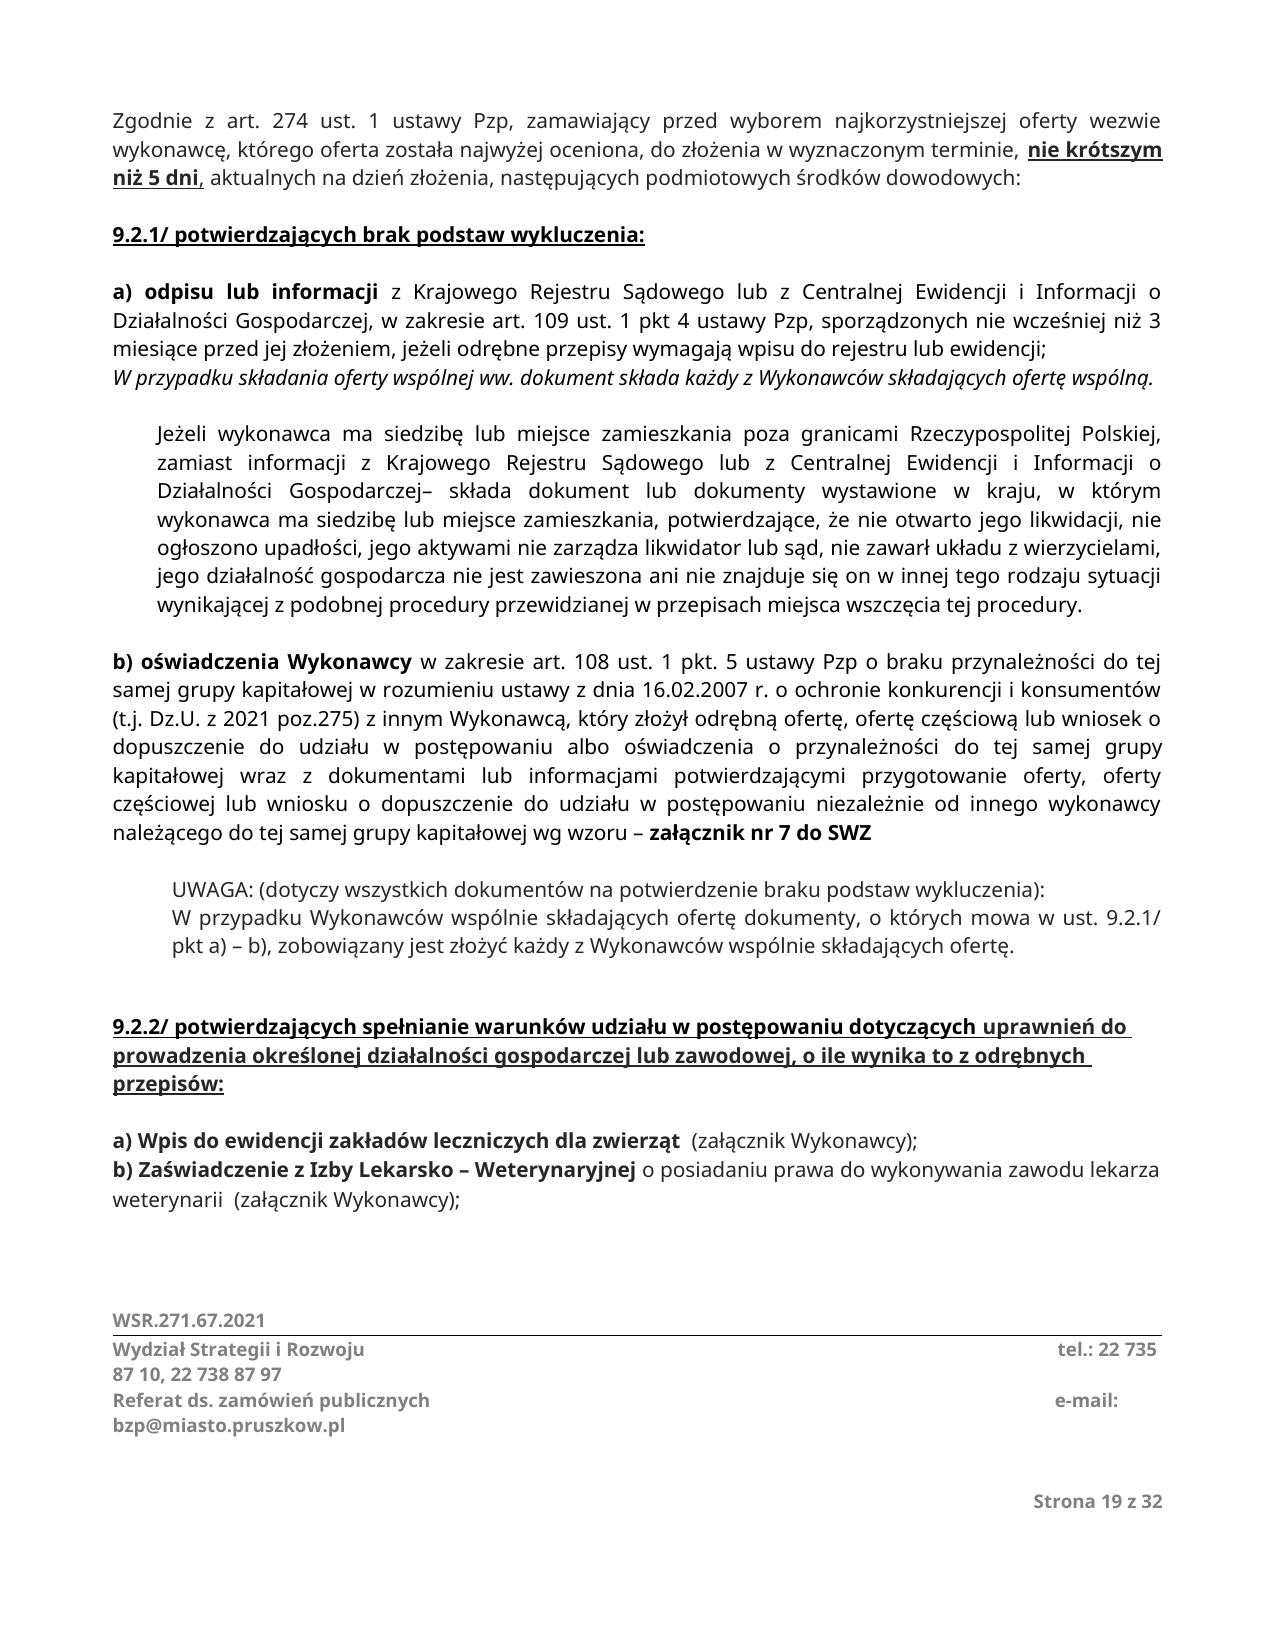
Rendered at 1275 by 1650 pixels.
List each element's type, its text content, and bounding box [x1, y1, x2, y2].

text W przypadku Wykonawców wspólnie składających ofertę dokumenty, o których mowa w ust. 9.2.1/ pkt a) – b), zobowiązany jest złożyć każdy z Wykonawców wspólnie składających ofertę. [172, 903, 1162, 960]
text 9.2.2/ potwierdzających spełnianie warunków udziału w postępowaniu dotyczących uprawnień do prowadzenia określonej działalności gospodarczej lub zawodowej, o ile wynika to z odrębnych przepisów: [112, 1012, 1162, 1098]
text a) odpisu lub informacji z Krajowego Rejestru Sądowego lub z Centralnej Ewidencji i Informacji o Działalności Gospodarczej, w zakresie art. 109 ust. 1 pkt 4 ustawy Pzp, sporządzonych nie wcześniej niż 3 miesiące przed jej złożeniem, jeżeli odrębne przepisy wymagają wpisu do rejestru lub ewidencji; [112, 277, 1162, 363]
text Jeżeli wykonawca ma siedzibę lub miejsce zamieszkania poza granicami Rzeczypospolitej Polskiej, zamiast informacji z Krajowego Rejestru Sądowego lub z Centralnej Ewidencji i Informacji o Działalności Gospodarczej– składa dokument lub dokumenty wystawione w kraju, w którym wykonawca ma siedzibę lub miejsce zamieszkania, potwierdzające, że nie otwarto jego likwidacji, nie ogłoszono upadłości, jego aktywami nie zarządza likwidator lub sąd, nie zawarł układu z wierzycielami, jego działalność gospodarcza nie jest zawieszona ani nie znajduje się on w innej tego rodzaju sytuacji wynikającej z podobnej procedury przewidzianej w przepisach miejsca wszczęcia tej procedury. [157, 419, 1162, 618]
text W przypadku składania oferty wspólnej ww. dokument składa każdy z Wykonawców składających ofertę wspólną. [112, 363, 1162, 391]
text b) oświadczenia Wykonawcy w zakresie art. 108 ust. 1 pkt. 5 ustawy Pzp o braku przynależności do tej samej grupy kapitałowej w rozumieniu ustawy z dnia 16.02.2007 r. o ochronie konkurencji i konsumentów (t.j. Dz.U. z 2021 poz.275) z innym Wykonawcą, który złożył odrębną ofertę, ofertę częściową lub wniosek o dopuszczenie do udziału w postępowaniu albo oświadczenia o przynależności do tej samej grupy kapitałowej wraz z dokumentami lub informacjami potwierdzającymi przygotowanie oferty, oferty częściowej lub wniosku o dopuszczenie do udziału w postępowaniu niezależnie od innego wykonawcy należącego do tej samej grupy kapitałowej wg wzoru – załącznik nr 7 do SWZ [112, 647, 1162, 846]
text 9.2.1/ potwierdzających brak podstaw wykluczenia: [112, 220, 1162, 249]
text Zgodnie z art. 274 ust. 1 ustawy Pzp, zamawiający przed wyborem najkorzystniejszej oferty wezwie wykonawcę, którego oferta została najwyżej oceniona, do złożenia w wyznaczonym terminie, nie krótszym niż 5 dni, aktualnych na dzień złożenia, następujących podmiotowych środków dowodowych: [112, 107, 1162, 192]
text b) Zaświadczenie z Izby Lekarsko – Weterynaryjnej o posiadaniu prawa do wykonywania zawodu lekarza weterynarii (załącznik Wykonawcy); [112, 1155, 1162, 1214]
text a) Wpis do ewidencji zakładów leczniczych dla zwierząt (załącznik Wykonawcy); [112, 1126, 1162, 1155]
text UWAGA: (dotyczy wszystkich dokumentów na potwierdzenie braku podstaw wykluczenia): [172, 875, 1162, 903]
